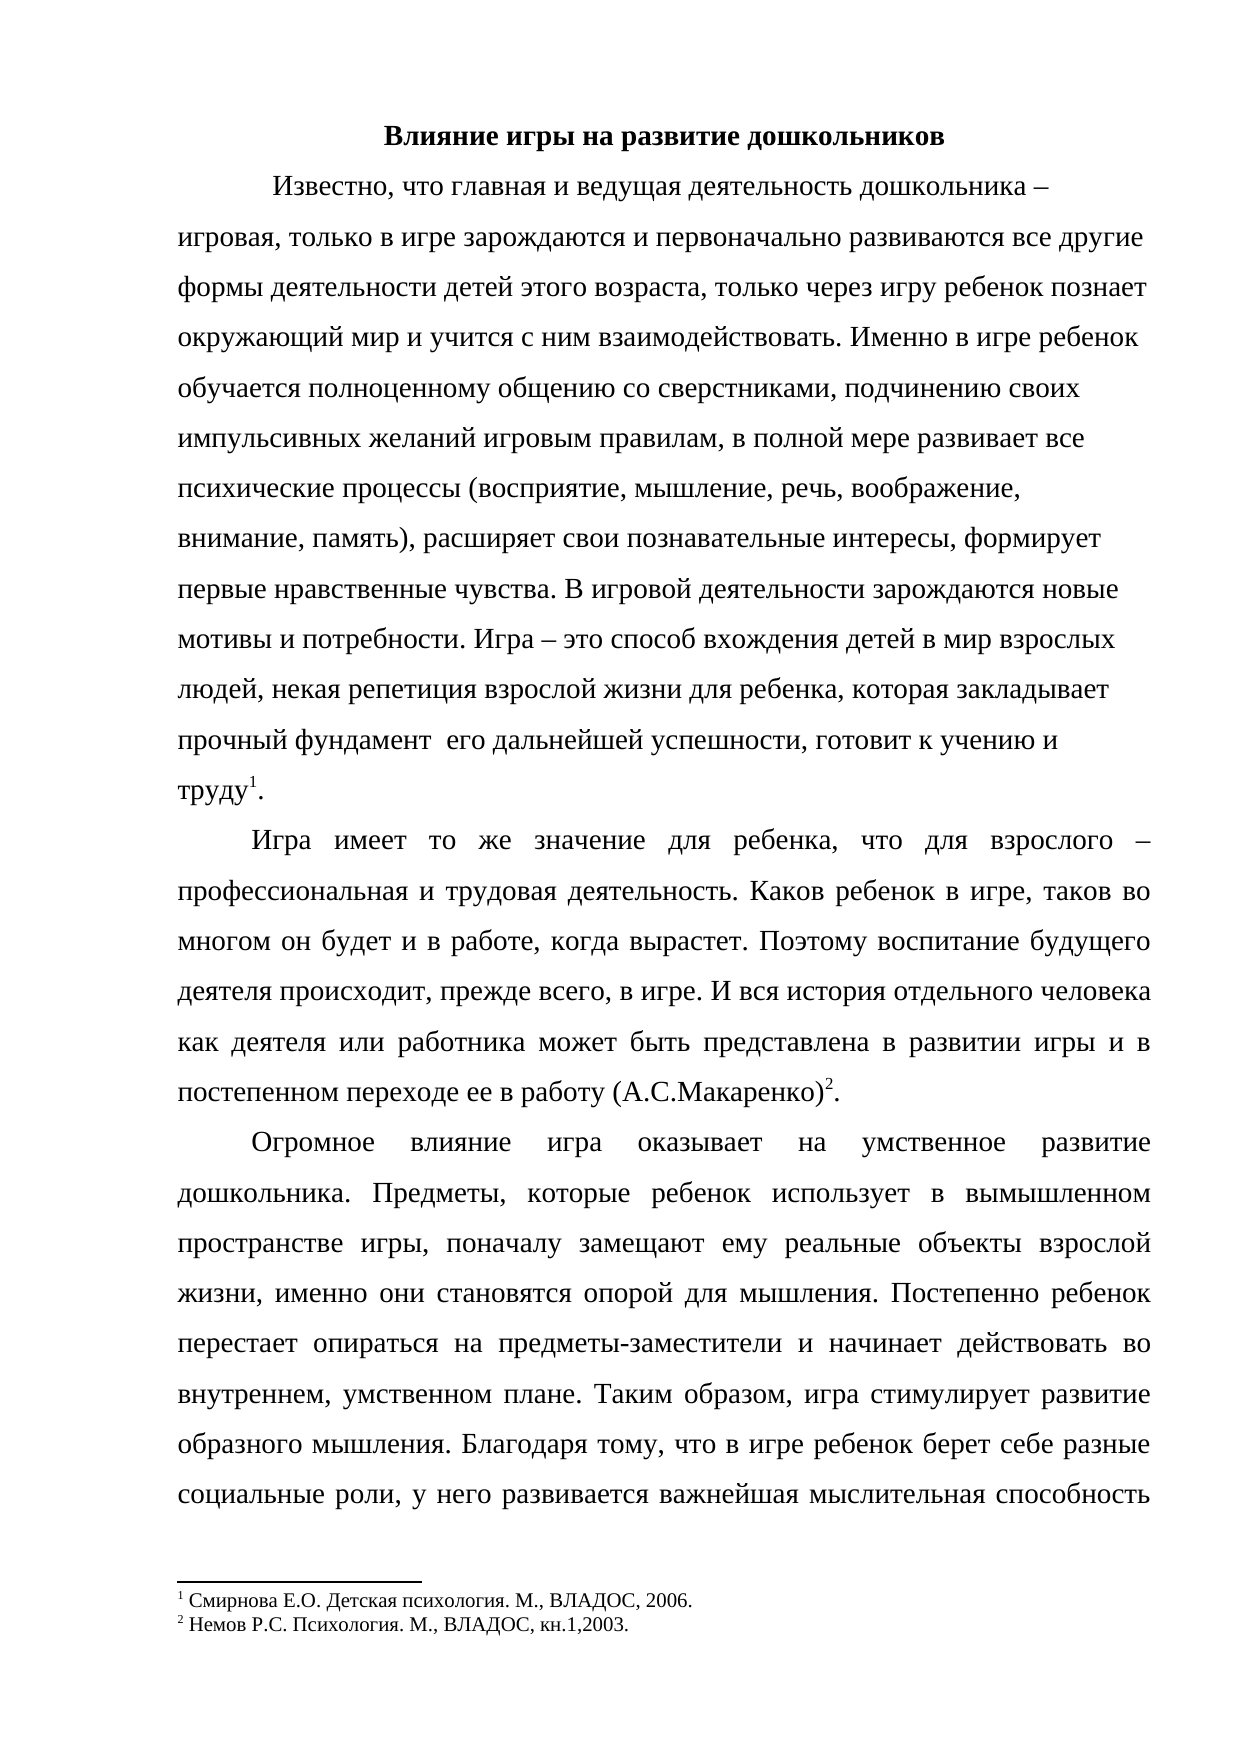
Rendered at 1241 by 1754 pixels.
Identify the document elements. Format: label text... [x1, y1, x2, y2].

text Игра имеет то же значение для ребенка, что для взрослого – профессиональная и трудовая деятельность. Каков ребенок в игре, таков во многом он будет и в работе, когда вырастет. Поэтому воспитание будущего деятеля происходит, прежде всего, в игре. И вся история отдельного человека как деятеля или работника может быть представлена в развитии игры и в постепенном переходе ее в работу (А.С.Макаренко). [177, 822, 1152, 1108]
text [177, 1124, 1152, 1510]
subtitle Известно, что главная и ведущая деятельность дошкольника – игровая, только в игре зарождаются и первоначально развиваются все другие формы деятельности детей этого возраста, только через игру ребенок познает окружающий мир и учится с ним взаимодействовать. Именно в игре ребенок обучается полноценному общению со сверстниками, подчинению своих импульсивных желаний игровым правилам, в полной мере развивает все психические процессы (восприятие, мышление, речь, воображение, внимание, память), расширяет свои познавательные интересы, формирует первые нравственные чувства. В игровой деятельности зарождаются новые мотивы и потребности. Игра – это способ вхождения детей в мир взрослых людей, некая репетиция взрослой жизни для ребенка, которая закладывает прочный фундамент его дальнейшей успешности, готовит к учению и труду. [177, 168, 1152, 806]
subtitle Влияние игры на развитие дошкольников [177, 118, 1152, 152]
